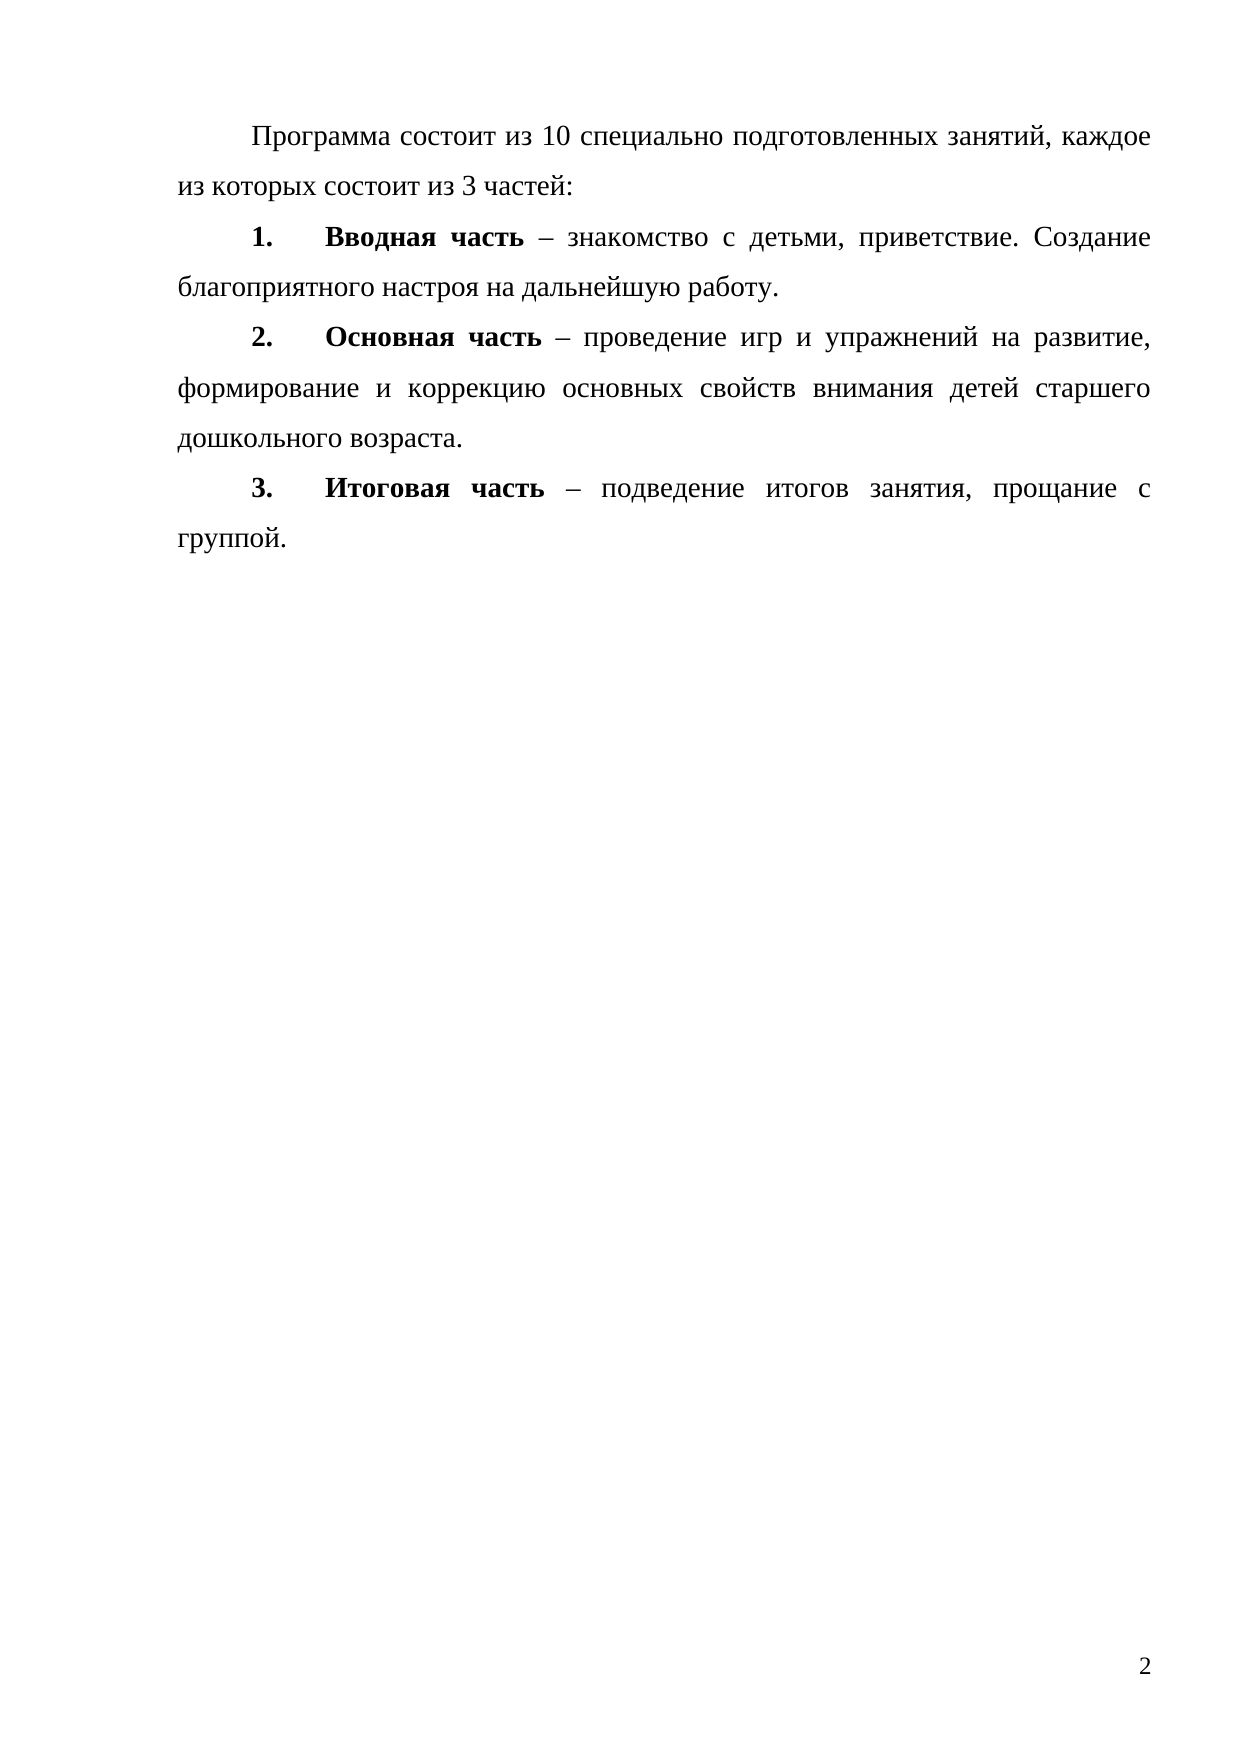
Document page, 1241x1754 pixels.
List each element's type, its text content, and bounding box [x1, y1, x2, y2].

list Итоговая часть – подведение итогов занятия, прощание с группой. [177, 470, 1152, 554]
list Вводная часть – знакомство с детьми, приветствие. Создание благоприятного настроя на дальнейшую работу. [177, 219, 1152, 303]
list Основная часть – проведение игр и упражнений на развитие, формирование и коррекцию основных свойств внимания детей старшего дошкольного возраста. [177, 319, 1152, 453]
text Программа состоит из 10 специально подготовленных занятий, каждое из которых состоит из 3 частей: [177, 118, 1152, 202]
